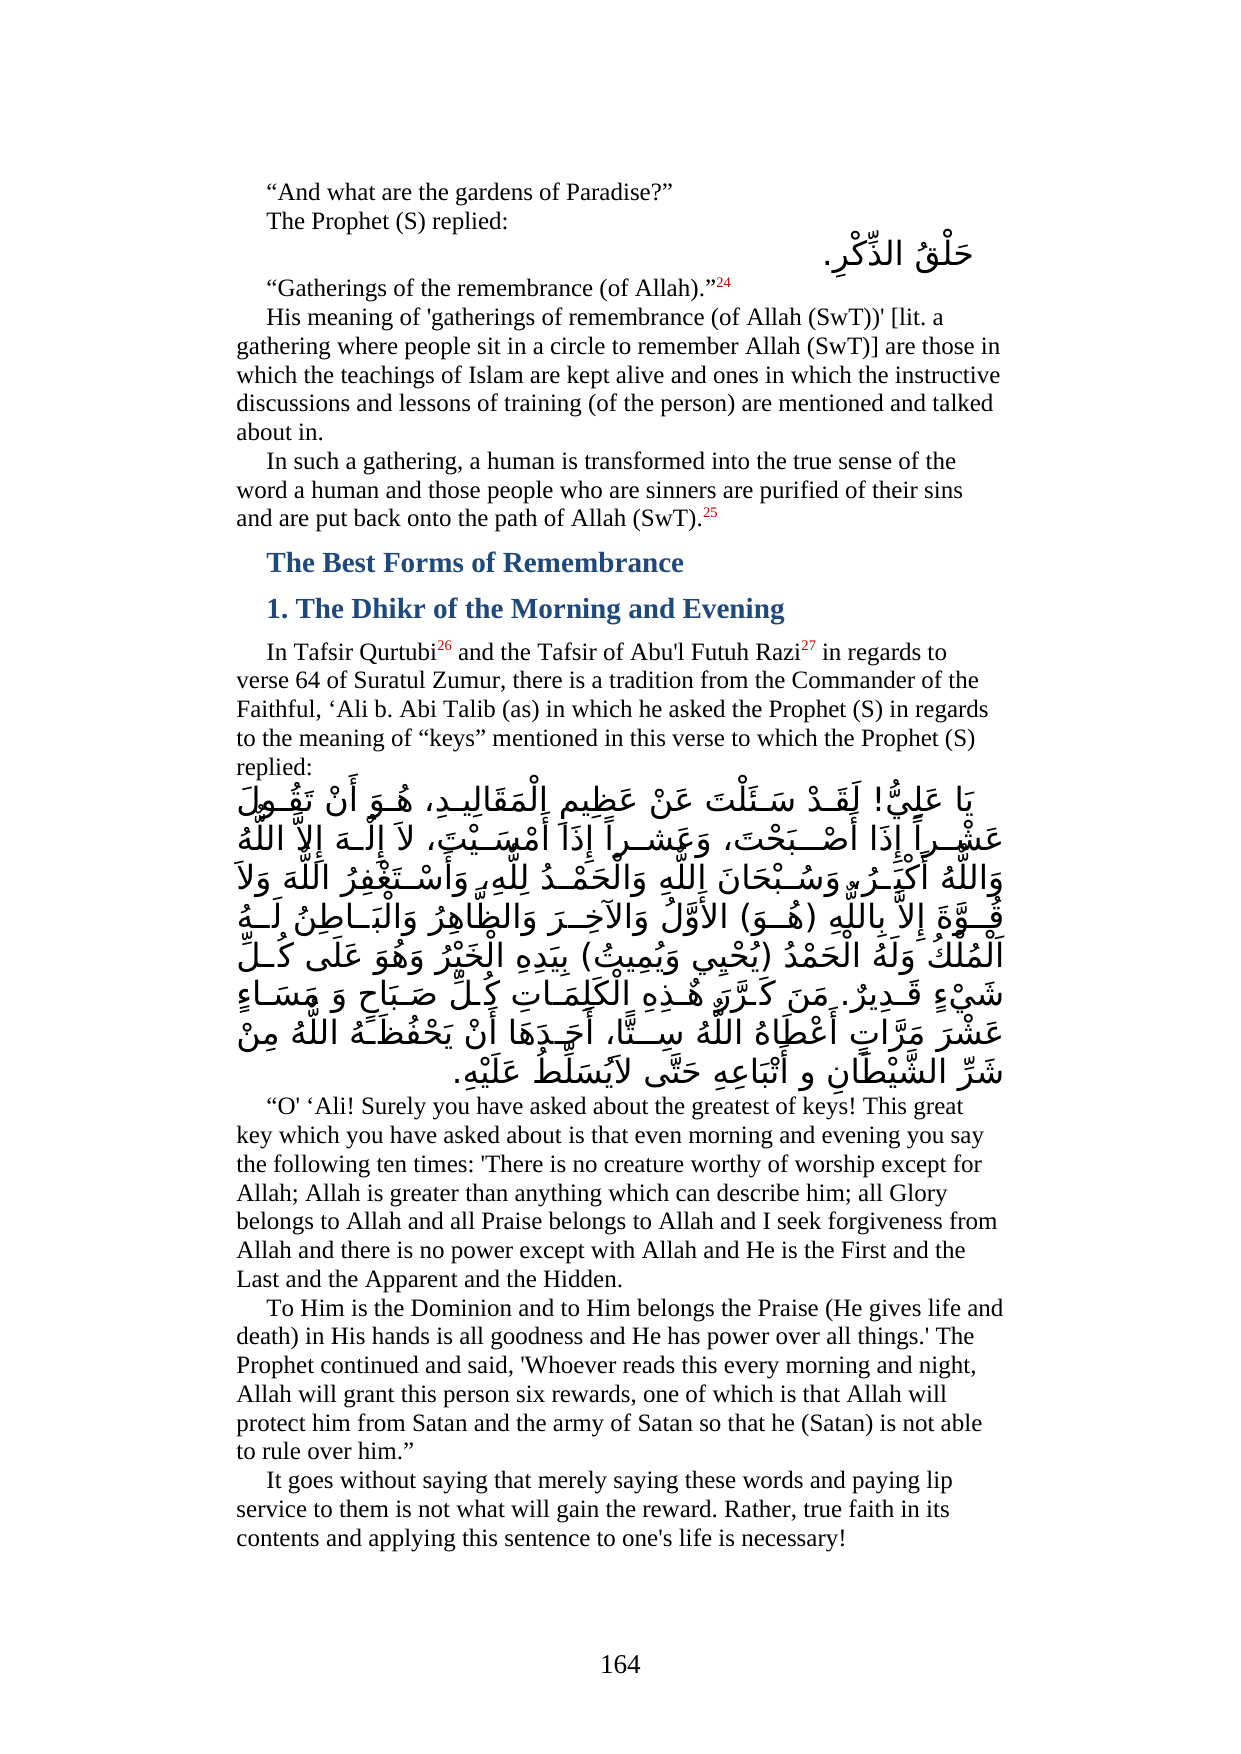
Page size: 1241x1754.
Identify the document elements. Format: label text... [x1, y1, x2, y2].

text “Gatherings of the remembrance (of Allah).”24 [236, 273, 1004, 302]
text “And what are the gardens of Paradise?” [236, 177, 1004, 206]
text “O' ‘Ali! Surely you have asked about the greatest of keys! This great key which you have asked about is that even morning and evening you say the following ten times: 'There is no creature worthy of worship except for Allah; Allah is greater than anything which can describe him; all Glory belongs to Allah and all Praise belongs to Allah and I seek forgiveness from Allah and there is no power except with Allah and He is the First and the Last and the Apparent and the Hidden. [236, 1091, 1004, 1293]
text حَلْقُ الذِّكْرِ. [236, 235, 1004, 273]
text يَا عَلِيُّ! لَقَدْ سَئَلْتَ عَنْ عَظِيمِ الْمَقَالِيدِ، هُوَ أَنْ تَقُولَ عَشْراً إِذَا أَصْـبَحْتَ، وَعَشراً إِذَا أَمْسَيْتَ، لاَ إِلٌهَ إِلاَّ اللٌّهُ وَاللٌّهُ أَكْبَرُ، وَسُبْحَانَ اللٌّهِ وَالْحَمْدُ لِلٌّهِ، وَأَسْتَغْفِرُ اللٌّهَ وَلاَ قُوَّةَ إِلاَّ بِاللٌّهِ (هُوَ) الأَوَّلُ وَالآخِرَ وَالظَّاهِرُ وَالْبَاطِنُ لَهُ اَلْمُلْكُ وَلَهُ الْحَمْدُ (يُحْيِي وَيُمِيتُ) بِيَدِهِ الْخَيْرُ وَهُوَ عَلَى كُلِّ شَيْءٍ قَدِيرٌ. مَنَ كَرَّرَ هٌذِهِ الْكَلِمَاتِ كُلِّ صَبَاحٍ وَ مَسَاءٍ عَشْرَ مَرَّاتٍ أَعْطَاهُ اللٌّهُ سِـتًّا، أَحَدَهَا أَنْ يَحْفُظَهُ اللٌّهُ مِنْ شَرِّ الشَّيْطَانِ و أَتْبَاعِهِ حَتَّى لاَيُسَلِّطُ عَلَيْهِ. [236, 781, 1004, 1091]
text In such a gathering, a human is transformed into the true sense of the word a human and those people who are sinners are purified of their sins and are put back onto the path of Allah (SwT).25 [236, 446, 1004, 532]
text To Him is the Dominion and to Him belongs the Praise (He gives life and death) in His hands is all goodness and He has power over all things.' The Prophet continued and said, 'Whoever reads this every morning and night, Allah will grant this person six rewards, one of which is that Allah will protect him from Satan and the army of Satan so that he (Satan) is not able to rule over him.” [236, 1293, 1004, 1465]
text The Prophet (S) replied: [236, 206, 1004, 235]
subtitle The Best Forms of Remembrance [236, 545, 1004, 578]
text His meaning of 'gatherings of remembrance (of Allah (SwT))' [lit. a gathering where people sit in a circle to remember Allah (SwT)] are those in which the teachings of Islam are kept alive and ones in which the instructive discussions and lessons of training (of the person) are mentioned and talked about in. [236, 302, 1004, 446]
text In Tafsir Qurtubi26 and the Tafsir of Abu'l Futuh Razi27 in regards to verse 64 of Suratul Zumur, there is a tradition from the Commander of the Faithful, ‘Ali b. Abi Talib (as) in which he asked the Prophet (S) in regards to the meaning of “keys” mentioned in this verse to which the Prophet (S) replied: [236, 637, 1004, 781]
text It goes without saying that merely saying these words and paying lip service to them is not what will gain the reward. Rather, true faith in its contents and applying this sentence to one's life is necessary! [236, 1465, 1004, 1551]
subtitle 1. The Dhikr of the Morning and Evening [236, 591, 1004, 624]
